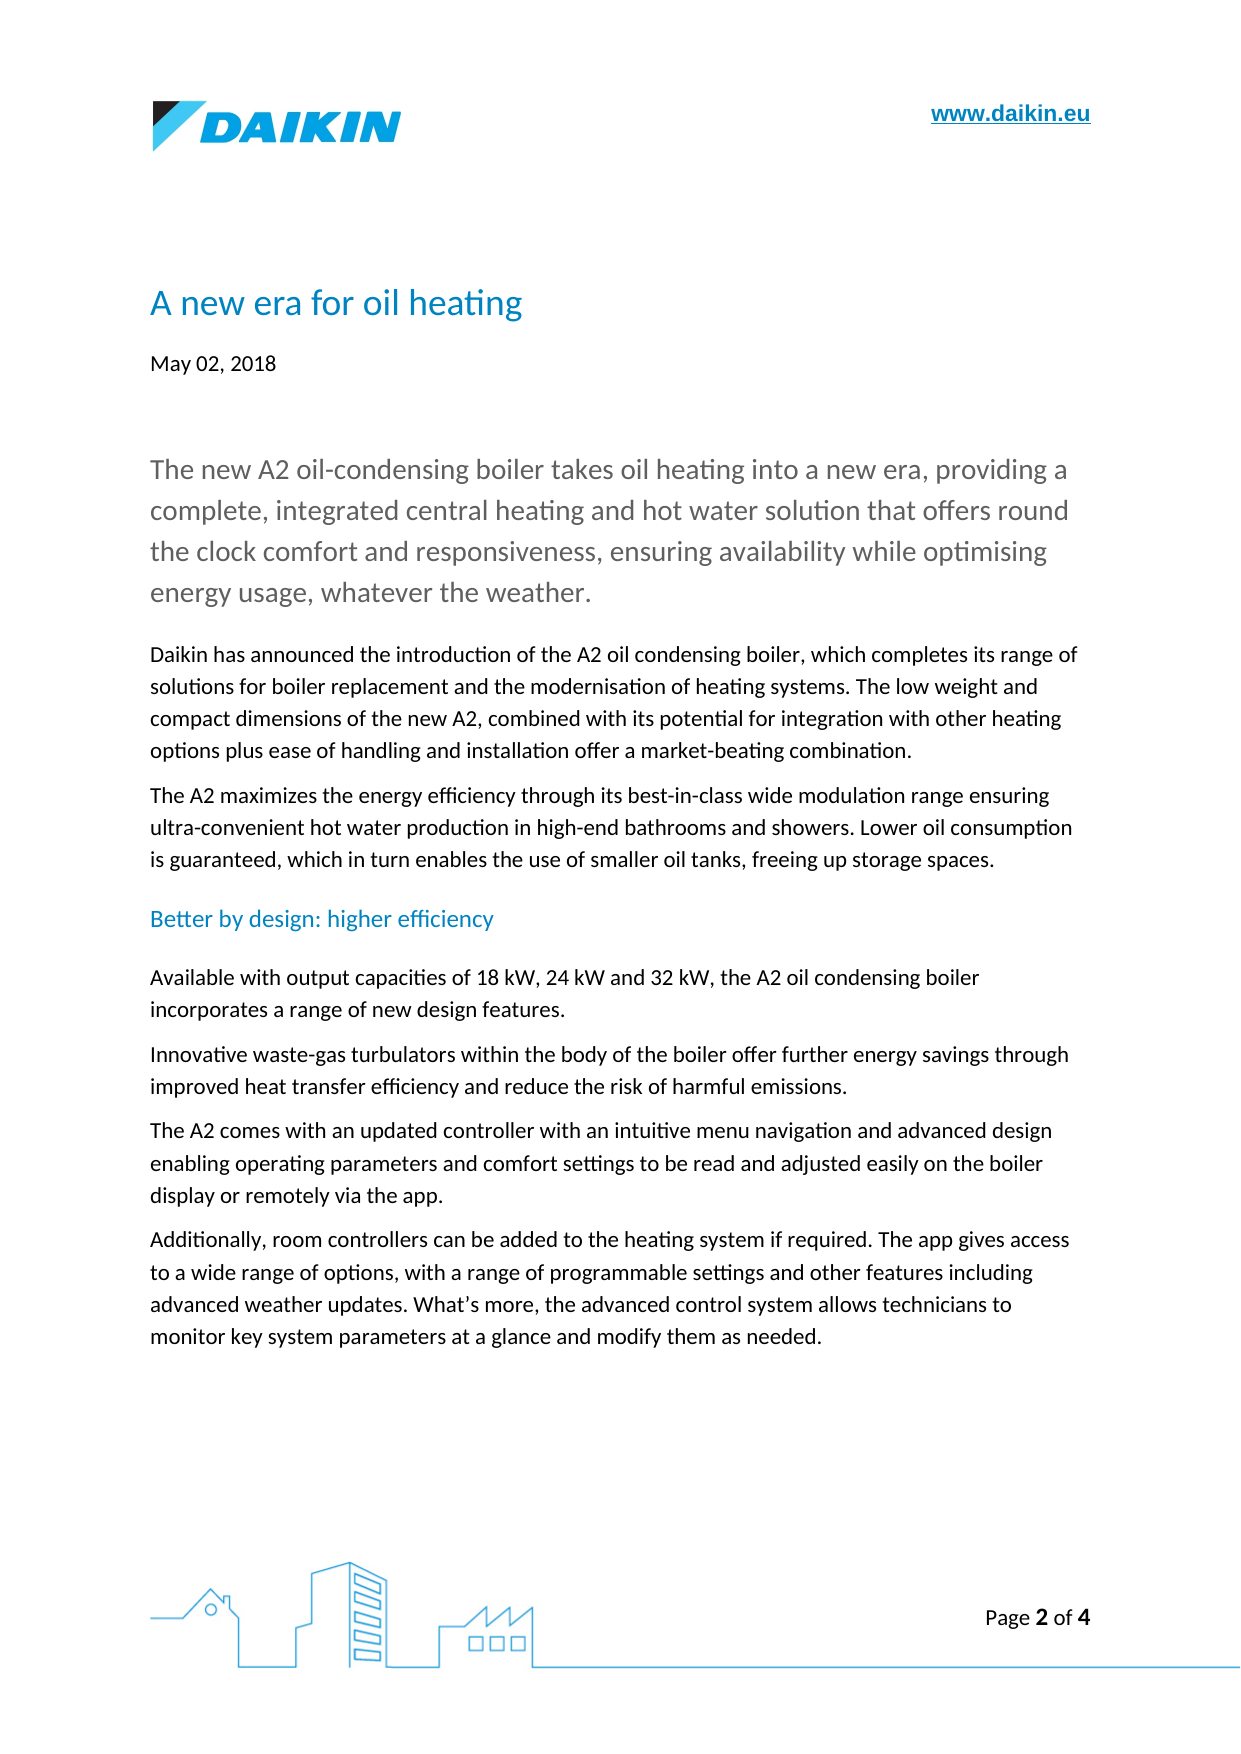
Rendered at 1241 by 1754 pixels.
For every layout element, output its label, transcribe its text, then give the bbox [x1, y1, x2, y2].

text The new A2 oil-condensing boiler takes oil heating into a new era, providing a complete, integrated central heating and hot water solution that offers round the clock comfort and responsiveness, ensuring availability while optimising energy usage, whatever the weather. [150, 451, 1090, 610]
text May 02, 2018 [150, 349, 1090, 377]
picture [152, 100, 403, 154]
picture [92, 1522, 1241, 1743]
text Daikin has announced the introduction of the A2 oil condensing boiler, which completes its range of solutions for boiler replacement and the modernisation of heating systems. The low weight and compact dimensions of the new A2, combined with its potential for integration with other heating options plus ease of handling and installation offer a market-beating combination. [150, 640, 1090, 764]
text The A2 comes with an updated controller with an intuitive menu navigation and advanced design enabling operating parameters and comfort settings to be read and adjusted easily on the boiler display or remotely via the app. [150, 1117, 1090, 1209]
text Additionally, room controllers can be added to the heating system if required. The app gives access to a wide range of options, with a range of programmable settings and other features including advanced weather updates. What’s more, the advanced control system allows technicians to monitor key system parameters at a glance and modify them as needed. [150, 1226, 1090, 1350]
text Innovative waste-gas turbulators within the body of the boiler offer further energy savings through improved heat transfer efficiency and reduce the risk of harmful emissions. [150, 1040, 1090, 1100]
text A new era for oil heating [150, 278, 1090, 324]
text Available with output capacities of 18 kW, 24 kW and 32 kW, the A2 oil condensing boiler incorporates a range of new design features. [150, 963, 1090, 1023]
text The A2 maximizes the energy efficiency through its best-in-class wide modulation range ensuring ultra-convenient hot water production in high-end bathrooms and showers. Lower oil consumption is guaranteed, which in turn enables the use of smaller oil tanks, freeing up storage spaces. [150, 781, 1090, 874]
subtitle Better by design: higher efficiency [150, 903, 1090, 933]
